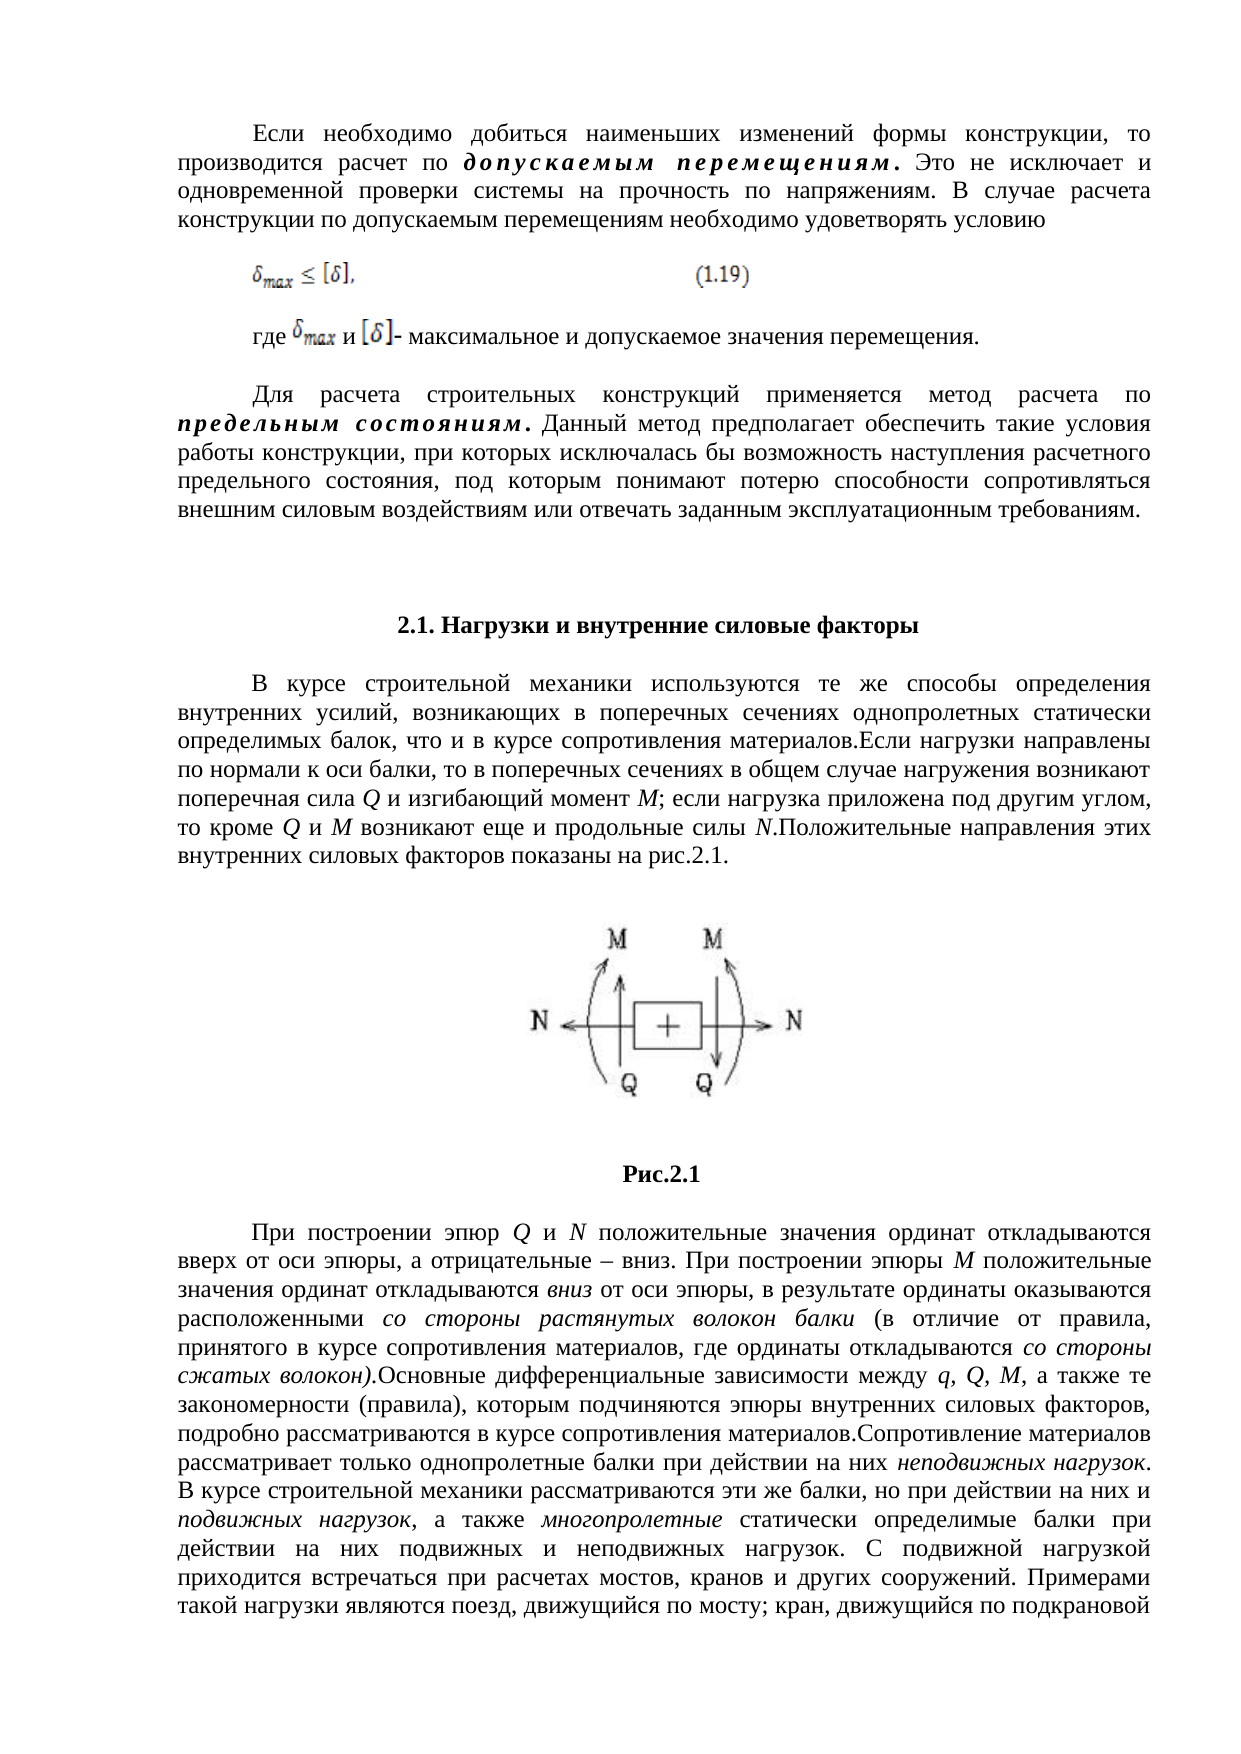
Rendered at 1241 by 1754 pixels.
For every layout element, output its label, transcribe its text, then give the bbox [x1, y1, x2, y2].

picture [292, 319, 337, 345]
text где и максимальное и допускаемое значения перемещения. [177, 319, 1152, 350]
text Рис.2.1 [177, 1159, 1152, 1187]
picture [515, 898, 814, 1130]
picture [252, 262, 749, 288]
text 2.1. Нагрузки и внутренние силовые факторы [177, 610, 1152, 639]
text Для расчета строительных конструкций применяется метод расчета по предельным состояниям. Данный метод предполагает обеспечить такие условия работы конструкции, при которых исключалась бы возможность наступления расчетного предельного состояния, под которым понимают потерю способности сопротивляться внешним силовым воздействиям или отвечать заданным эксплуатационным требованиям. [177, 379, 1152, 523]
text Если необходимо добиться наименьших изменений формы конструкции, то производится расчет по допускаемым перемещениям. Это не исключает и одновременной проверки системы на прочность по напряжениям. В случае расчета конструкции по допускаемым перемещениям необходимо удоветворять условию [177, 118, 1152, 233]
picture [362, 319, 394, 345]
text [177, 1217, 1152, 1619]
text В курсе строительной механики используются те же способы определения внутренних усилий, возникающих в поперечных сечениях однопролетных статически определимых балок, что и в курсе сопротивления материалов.Если нагрузки направлены по нормали к оси балки, то в поперечных сечениях в общем случае нагружения возникают поперечная сила Q и изгибающий момент М; если нагрузка приложена под другим углом, то кроме Q и М возникают еще и продольные силы N.Положительные направления этих внутренних силовых факторов показаны на рис.2.1. [177, 668, 1152, 869]
